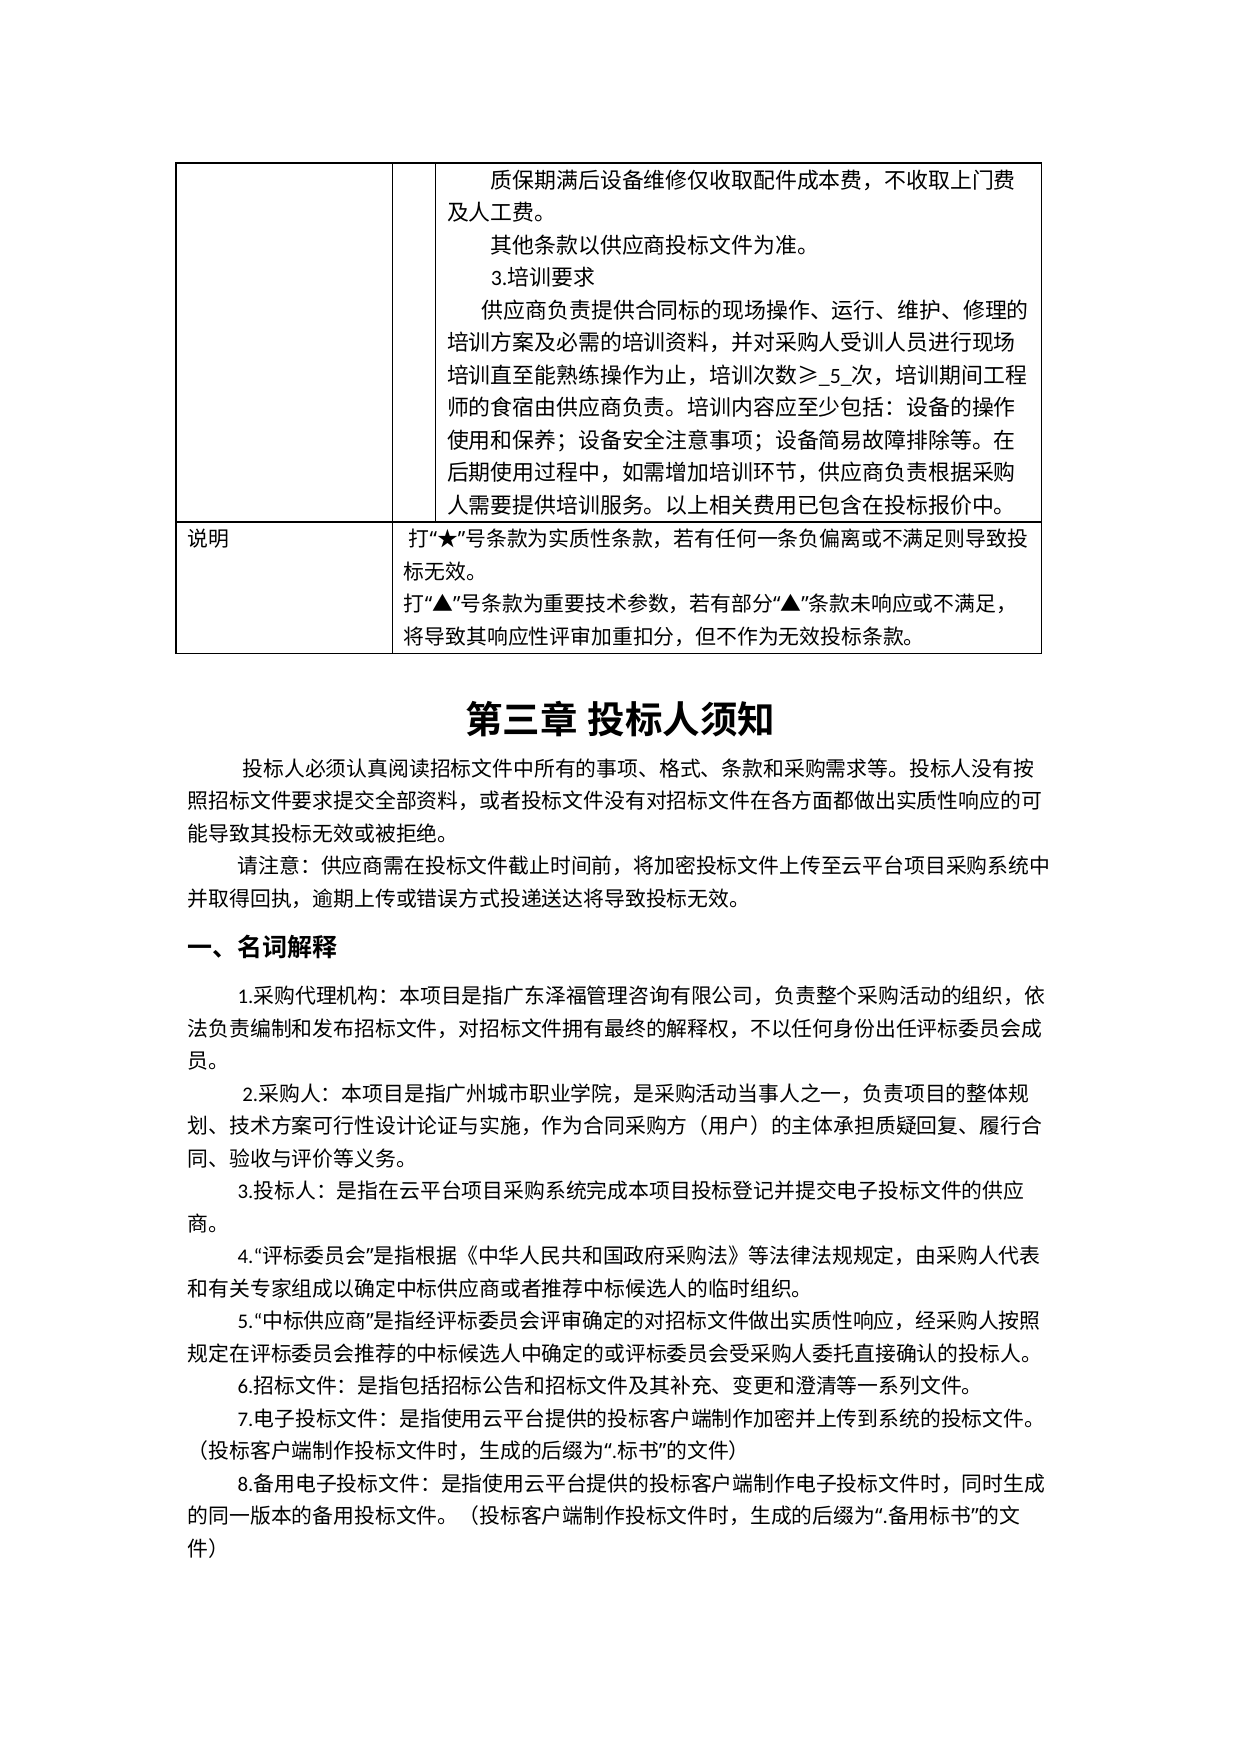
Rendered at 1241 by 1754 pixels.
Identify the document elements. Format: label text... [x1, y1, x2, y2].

table_cell 3 [393, 164, 435, 521]
text 第三章 投标人须知 [187, 687, 1053, 752]
text 3.投标人：是指在云平台项目采购系统完成本项目投标登记并提交电子投标文件的供应商。 [187, 1174, 1053, 1239]
text 4.“评标委员会”是指根据《中华人民共和国政府采购法》等法律法规规定，由采购人代表和有关专家组成以确定中标供应商或者推荐中标候选人的临时组织。 [187, 1239, 1053, 1304]
text 一、名词解释 [187, 914, 1053, 979]
text 8.备用电子投标文件：是指使用云平台提供的投标客户端制作电子投标文件时，同时生成的同一版本的备用投标文件。（投标客户端制作投标文件时，生成的后缀为“.备用标书”的文件） [187, 1467, 1053, 1564]
text 5.“中标供应商”是指经评标委员会评审确定的对招标文件做出实质性响应，经采购人按照规定在评标委员会推荐的中标候选人中确定的或评标委员会受采购人委托直接确认的投标人。 [187, 1304, 1053, 1369]
table_cell 说明 [177, 523, 392, 653]
table_cell [177, 164, 392, 521]
table_cell 打“★”号条款为实质性条款，若有任何一条负偏离或不满足则导致投标无效。 打“▲”号条款为重要技术参数，若有部分“▲”条款未响应或不满足，将导致其响应性评审加重扣分，但不作为无效投标条款。 [393, 523, 1041, 653]
text 投标人必须认真阅读招标文件中所有的事项、格式、条款和采购需求等。投标人没有按照招标文件要求提交全部资料，或者投标文件没有对招标文件在各方面都做出实质性响应的可能导致其投标无效或被拒绝。 [187, 752, 1053, 849]
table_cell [436, 164, 1041, 521]
text 请注意：供应商需在投标文件截止时间前，将加密投标文件上传至云平台项目采购系统中并取得回执，逾期上传或错误方式投递送达将导致投标无效。 [187, 849, 1053, 914]
text 7.电子投标文件：是指使用云平台提供的投标客户端制作加密并上传到系统的投标文件。（投标客户端制作投标文件时，生成的后缀为“.标书”的文件） [187, 1402, 1053, 1467]
text 2.采购人：本项目是指广州城市职业学院，是采购活动当事人之一，负责项目的整体规划、技术方案可行性设计论证与实施，作为合同采购方（用户）的主体承担质疑回复、履行合同、验收与评价等义务。 [187, 1077, 1053, 1174]
text 6.招标文件：是指包括招标公告和招标文件及其补充、变更和澄清等一系列文件。 [187, 1369, 1053, 1402]
text 1.采购代理机构：本项目是指广东泽福管理咨询有限公司，负责整个采购活动的组织，依法负责编制和发布招标文件，对招标文件拥有最终的解释权，不以任何身份出任评标委员会成员。 [187, 979, 1053, 1077]
